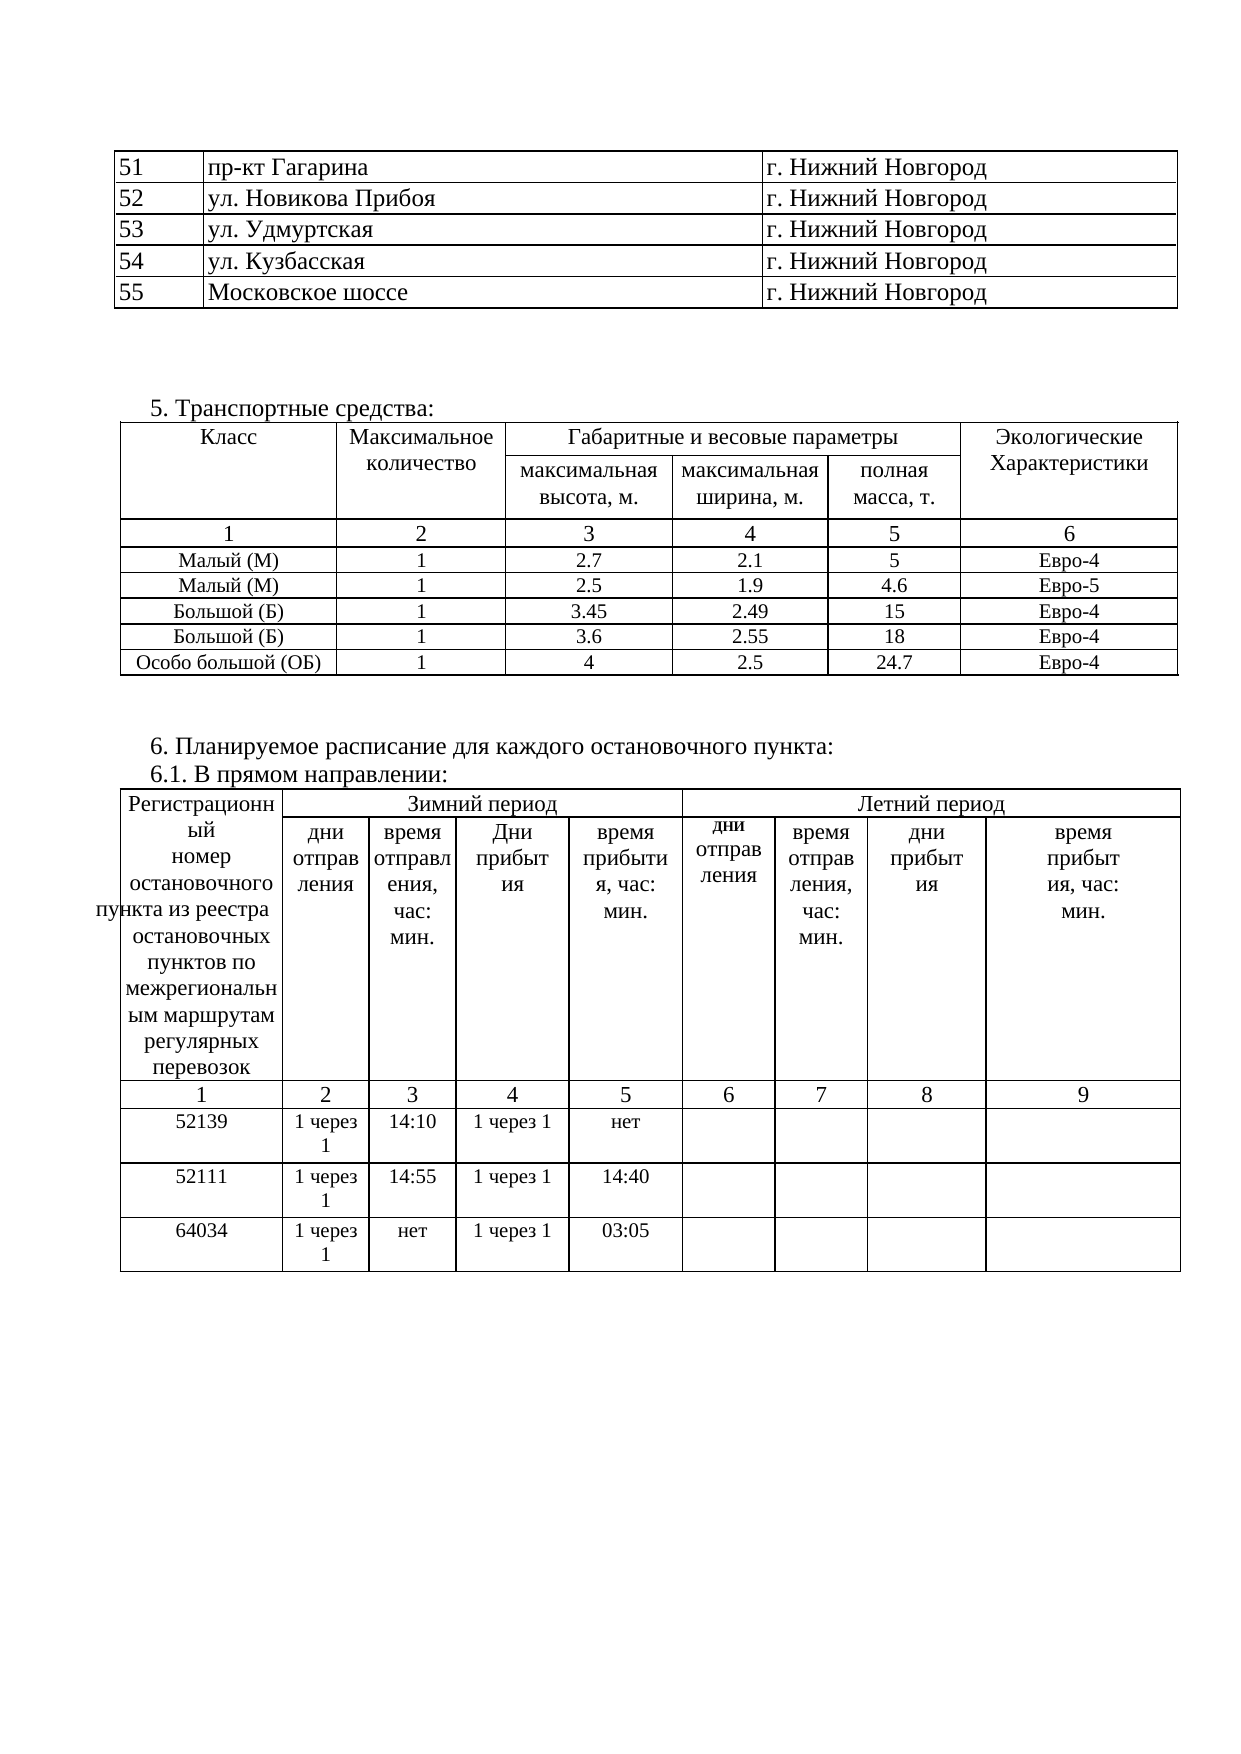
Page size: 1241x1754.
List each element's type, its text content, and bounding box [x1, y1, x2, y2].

table_cell Евро-4 [961, 548, 1177, 572]
table_cell пр-кт Гагарина [204, 152, 762, 181]
table_cell 3 [506, 520, 672, 546]
table_cell [868, 1109, 985, 1162]
table_cell 3 [370, 1081, 455, 1108]
table_cell ДНИ отправ ления [683, 818, 774, 1080]
table_cell г. Нижний Новгород [763, 213, 1177, 244]
table_cell 52139 [121, 1109, 282, 1162]
table_header Класс [121, 423, 336, 518]
table_cell [776, 1164, 867, 1216]
table_cell 2.1 [673, 548, 827, 572]
table_cell Большой (Б) [121, 625, 336, 648]
table_header Экологические Характеристики [961, 423, 1177, 518]
table_cell 2.49 [673, 599, 827, 623]
table_cell г. Нижний Новгород [763, 276, 1177, 307]
table_cell Особо большой (ОБ) [121, 650, 336, 674]
table_cell 4 [457, 1081, 568, 1108]
table_cell 1 через 1 [457, 1218, 568, 1271]
table_cell 52111 [121, 1164, 282, 1216]
table_cell 15 [829, 599, 960, 623]
table_cell [776, 1218, 867, 1271]
table_cell 5 [829, 548, 960, 572]
table_cell время прибыти я, час: мин. [570, 818, 682, 1080]
table_cell Евро-5 [961, 573, 1177, 597]
table_cell 5 [829, 520, 960, 546]
table_cell 6 [683, 1081, 774, 1108]
table_cell [776, 1109, 867, 1162]
table_cell 24.7 [829, 650, 960, 674]
table_cell ул. Новикова Прибоя [204, 183, 762, 213]
table_cell 1 через 1 [283, 1164, 368, 1216]
table_cell 2 [337, 520, 505, 546]
table_cell полная масса, т. [829, 456, 960, 518]
table_cell 4 [506, 650, 672, 674]
table_cell [987, 1164, 1180, 1216]
table_cell 55 [115, 277, 203, 307]
table_cell 1 через 1 [457, 1164, 568, 1216]
table_cell Московское шоссе [204, 277, 762, 307]
table_cell ул. Кузбасская [204, 246, 762, 276]
text 6. Планируемое расписание для каждого остановочного пункта: [150, 731, 1090, 759]
table_cell [683, 1164, 774, 1216]
table_cell 1.9 [673, 573, 827, 597]
table_cell 1 [337, 599, 505, 623]
table_cell максимальная высота, м. [506, 456, 672, 518]
table_cell максимальная ширина, м. [673, 456, 827, 518]
table_cell 4.6 [829, 573, 960, 597]
table_header Летний период [683, 790, 1180, 816]
table_cell [987, 1109, 1180, 1162]
table_cell [868, 1218, 985, 1271]
table_cell 03:05 [570, 1218, 682, 1271]
table_cell [683, 1218, 774, 1271]
table_cell 53 [115, 214, 203, 244]
table_cell [868, 1164, 985, 1216]
table_header Регистрационный номер остановочного пункта из реестра остановочных пунктов по межрегиональным маршрутам регулярных перевозок [121, 790, 282, 1080]
table_cell 1 [337, 625, 505, 648]
table_cell нет [370, 1218, 455, 1271]
table_cell ул. Удмуртская [204, 215, 762, 244]
table_cell 54 [115, 245, 203, 276]
table_cell 2.55 [673, 625, 827, 648]
table_cell 6 [961, 520, 1177, 546]
table_cell время отправл ения, час: мин. [370, 818, 455, 1080]
table_cell 14:10 [370, 1109, 455, 1162]
table_cell Большой (Б) [121, 599, 336, 623]
table_cell 2.7 [506, 548, 672, 572]
table_cell Малый (М) [121, 573, 336, 597]
table_cell 64034 [121, 1218, 282, 1271]
text 6.1. В прямом направлении: [150, 759, 1090, 788]
table_cell 18 [829, 625, 960, 648]
table_cell Евро-4 [961, 625, 1177, 648]
table_cell [683, 1109, 774, 1162]
table_cell 1 [337, 573, 505, 597]
table_header Зимний период [283, 790, 682, 816]
table_cell 2.5 [506, 573, 672, 597]
table_cell нет [570, 1109, 682, 1162]
table_header Габаритные и весовые параметры [506, 423, 960, 455]
table_cell 52 [115, 183, 203, 213]
table_cell 3.45 [506, 599, 672, 623]
table_cell Евро-4 [961, 599, 1177, 623]
table_cell 1 через 1 [283, 1218, 368, 1271]
table_cell 2.5 [673, 650, 827, 674]
table_cell 2 [283, 1081, 368, 1108]
table_header Максимальное количество [337, 423, 505, 518]
table_cell Малый (М) [121, 548, 336, 572]
table_cell 1 [121, 520, 336, 546]
table_cell 4 [673, 520, 827, 546]
table_cell [987, 1218, 1180, 1271]
table_cell 51 [115, 152, 203, 181]
table_cell г. Нижний Новгород [763, 244, 1177, 276]
table_cell 14:55 [370, 1164, 455, 1216]
table_cell 1 [337, 650, 505, 674]
table_cell дни отправ ления [283, 818, 368, 1080]
table_cell дни прибыт ия [868, 818, 985, 1080]
table_cell Евро-4 [961, 650, 1177, 674]
table_cell 5 [570, 1081, 682, 1108]
table_cell время отправ ления, час: мин. [776, 818, 867, 1080]
table_cell 1 [337, 548, 505, 572]
table_cell 1 через 1 [283, 1109, 368, 1162]
table_cell Дни прибыт ия [457, 818, 568, 1080]
table_cell г. Нижний Новгород [763, 152, 1177, 181]
table_cell 3.6 [506, 625, 672, 648]
table_cell г. Нижний Новгород [763, 181, 1177, 213]
table_cell 9 [987, 1081, 1180, 1108]
table_cell 14:40 [570, 1164, 682, 1216]
table_cell 1 через 1 [457, 1109, 568, 1162]
table_cell 7 [776, 1081, 867, 1108]
table_cell 8 [868, 1081, 985, 1108]
table_cell 1 [121, 1081, 282, 1108]
table_cell время прибыт ия, час: мин. [987, 818, 1180, 1080]
text 5. Транспортные средства: [150, 393, 1090, 421]
